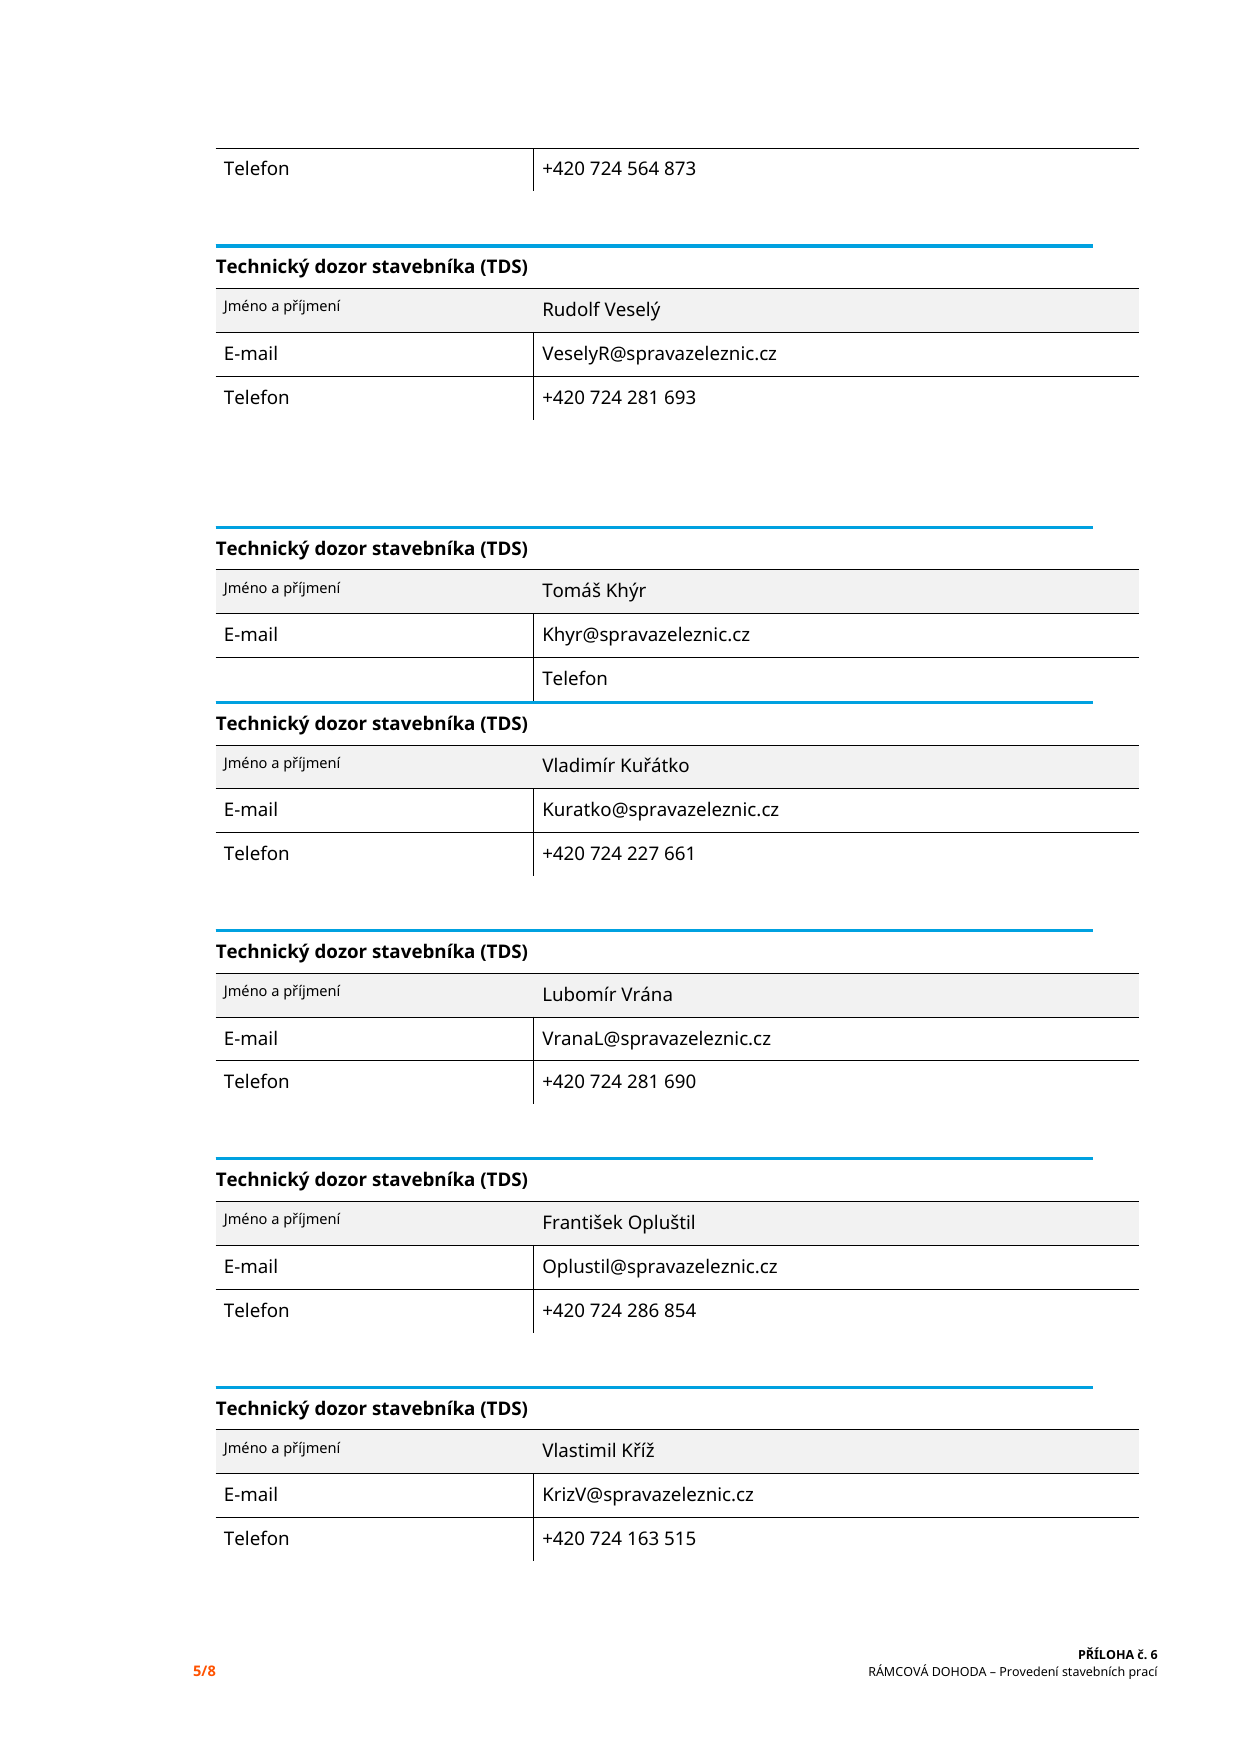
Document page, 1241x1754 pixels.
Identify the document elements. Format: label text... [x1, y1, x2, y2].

table_header Jméno a příjmení [216, 289, 534, 332]
table_cell Telefon [216, 1290, 533, 1332]
table_header Jméno a příjmení [216, 746, 534, 788]
table_cell E-mail [216, 1474, 533, 1517]
table_cell KrizV@spravazeleznic.cz [534, 1474, 1139, 1517]
table_cell Oplustil@spravazeleznic.cz [534, 1246, 1139, 1289]
table_cell Telefon [216, 1061, 533, 1104]
table_cell +420 724 286 854 [534, 1290, 1139, 1332]
table_cell Kuratko@spravazeleznic.cz [534, 789, 1139, 832]
table_cell +420 724 281 693 [534, 377, 1139, 419]
text Technický dozor stavebníka (TDS) [216, 1160, 1093, 1192]
table_cell +420 724 281 690 [534, 1061, 1139, 1104]
table_cell E-mail [216, 614, 533, 657]
table_header Rudolf Veselý [534, 289, 1139, 332]
table_cell VeselyR@spravazeleznic.cz [534, 333, 1139, 376]
table_cell E-mail [216, 1246, 533, 1289]
text Technický dozor stavebníka (TDS) [216, 248, 1093, 279]
table_header Lubomír Vrána [534, 974, 1139, 1017]
text Technický dozor stavebníka (TDS) [216, 529, 1093, 561]
text Technický dozor stavebníka (TDS) [216, 704, 1093, 736]
table_cell Telefon [216, 1518, 533, 1561]
text Technický dozor stavebníka (TDS) [216, 1389, 1093, 1420]
table_cell VranaL@spravazeleznic.cz [534, 1018, 1139, 1060]
table_cell Telefon [216, 833, 533, 876]
table_cell Telefon [534, 658, 1139, 701]
table_header Tomáš Khýr [534, 570, 1139, 613]
table_cell [216, 658, 533, 701]
table_header Jméno a příjmení [216, 1202, 534, 1245]
table_header František Opluštil [534, 1202, 1139, 1245]
table_cell Telefon [216, 377, 533, 419]
table_cell Telefon [216, 149, 533, 191]
table_header Jméno a příjmení [216, 974, 534, 1017]
table_header Jméno a příjmení [216, 1430, 534, 1473]
table_header Vlastimil Kříž [534, 1430, 1139, 1473]
table_cell +420 724 163 515 [534, 1518, 1139, 1561]
table_cell E-mail [216, 333, 533, 376]
text Technický dozor stavebníka (TDS) [216, 932, 1093, 964]
table_cell E-mail [216, 789, 533, 832]
table_cell E-mail [216, 1018, 533, 1060]
table_cell Khyr@spravazeleznic.cz [534, 614, 1139, 657]
table_cell +420 724 564 873 [534, 149, 1139, 191]
table_cell +420 724 227 661 [534, 833, 1139, 876]
table_header Vladimír Kuřátko [534, 746, 1139, 788]
table_header Jméno a příjmení [216, 570, 534, 613]
